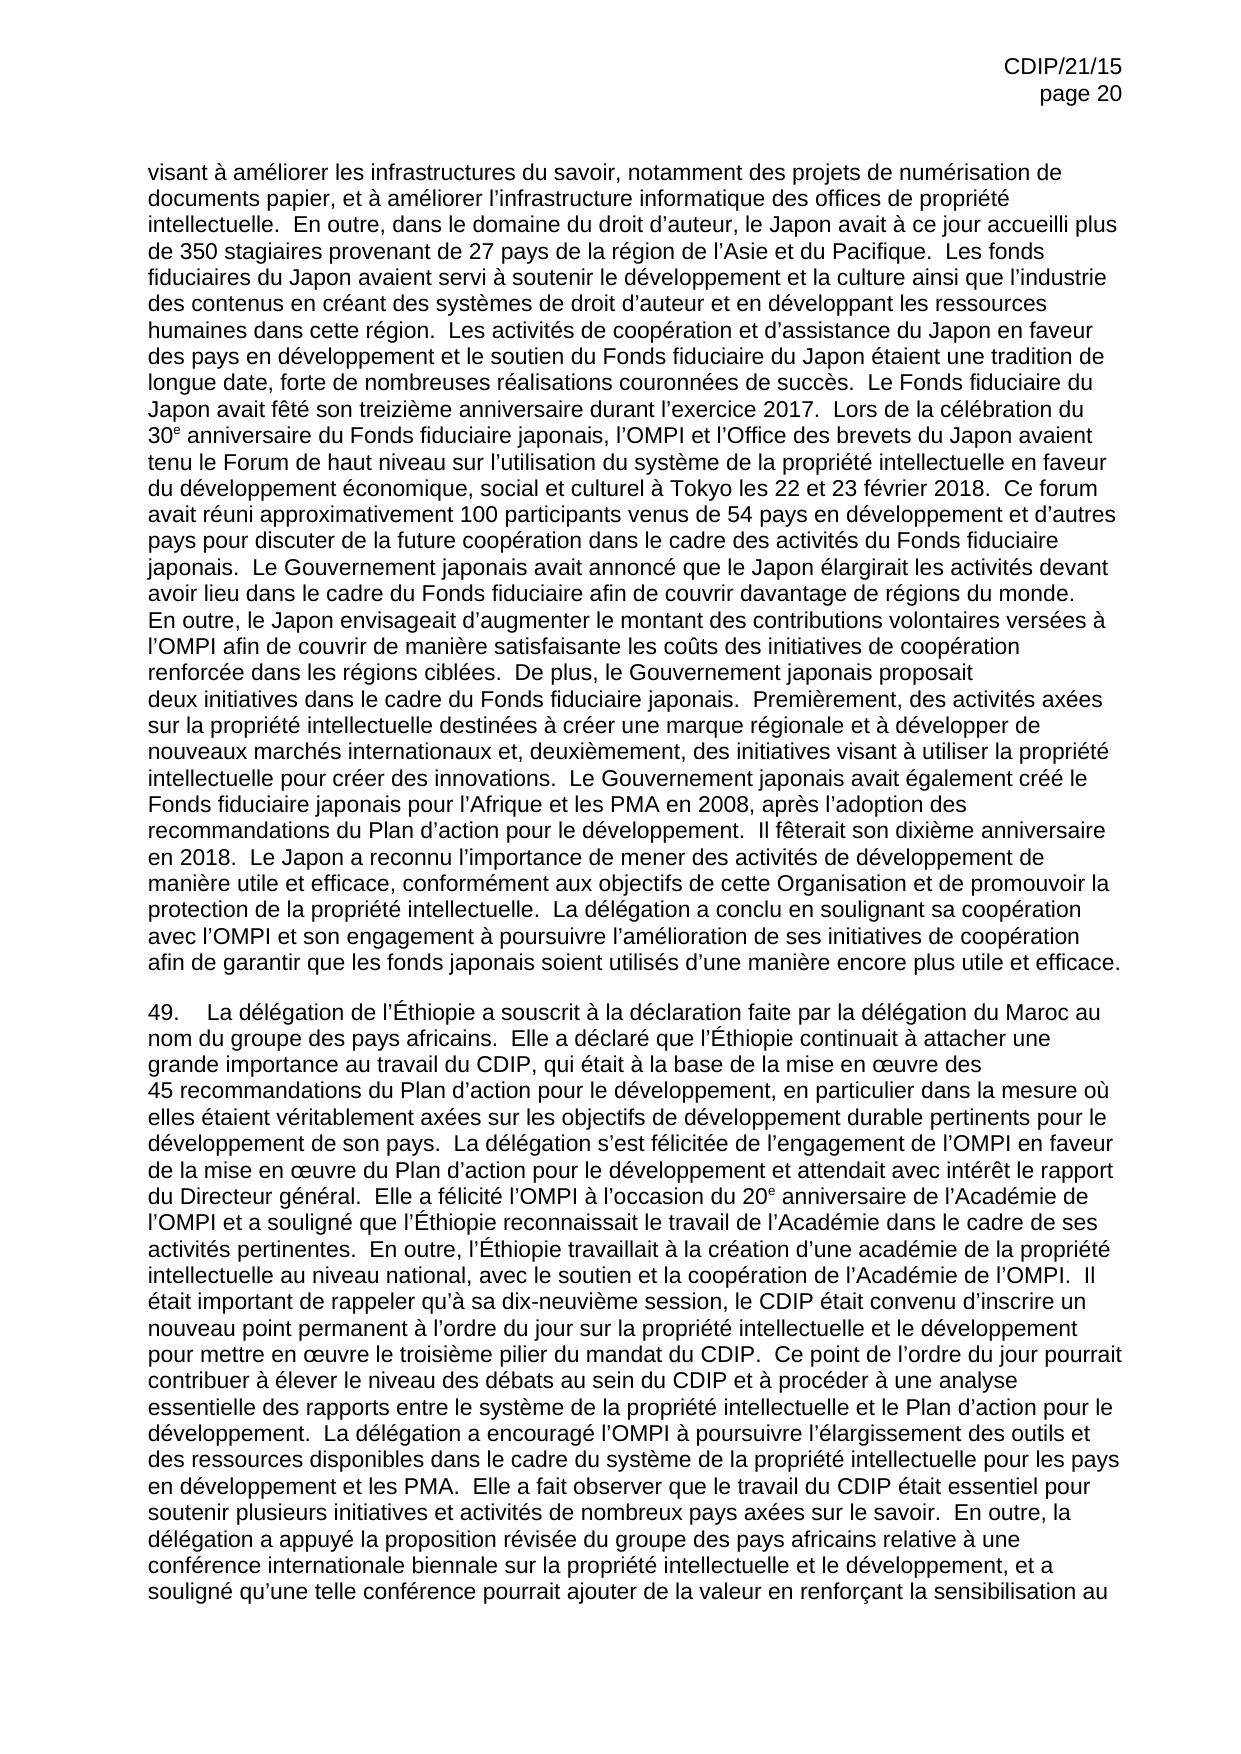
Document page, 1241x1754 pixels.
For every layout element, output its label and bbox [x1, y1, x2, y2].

text [148, 158, 1122, 976]
text [148, 998, 1122, 1604]
